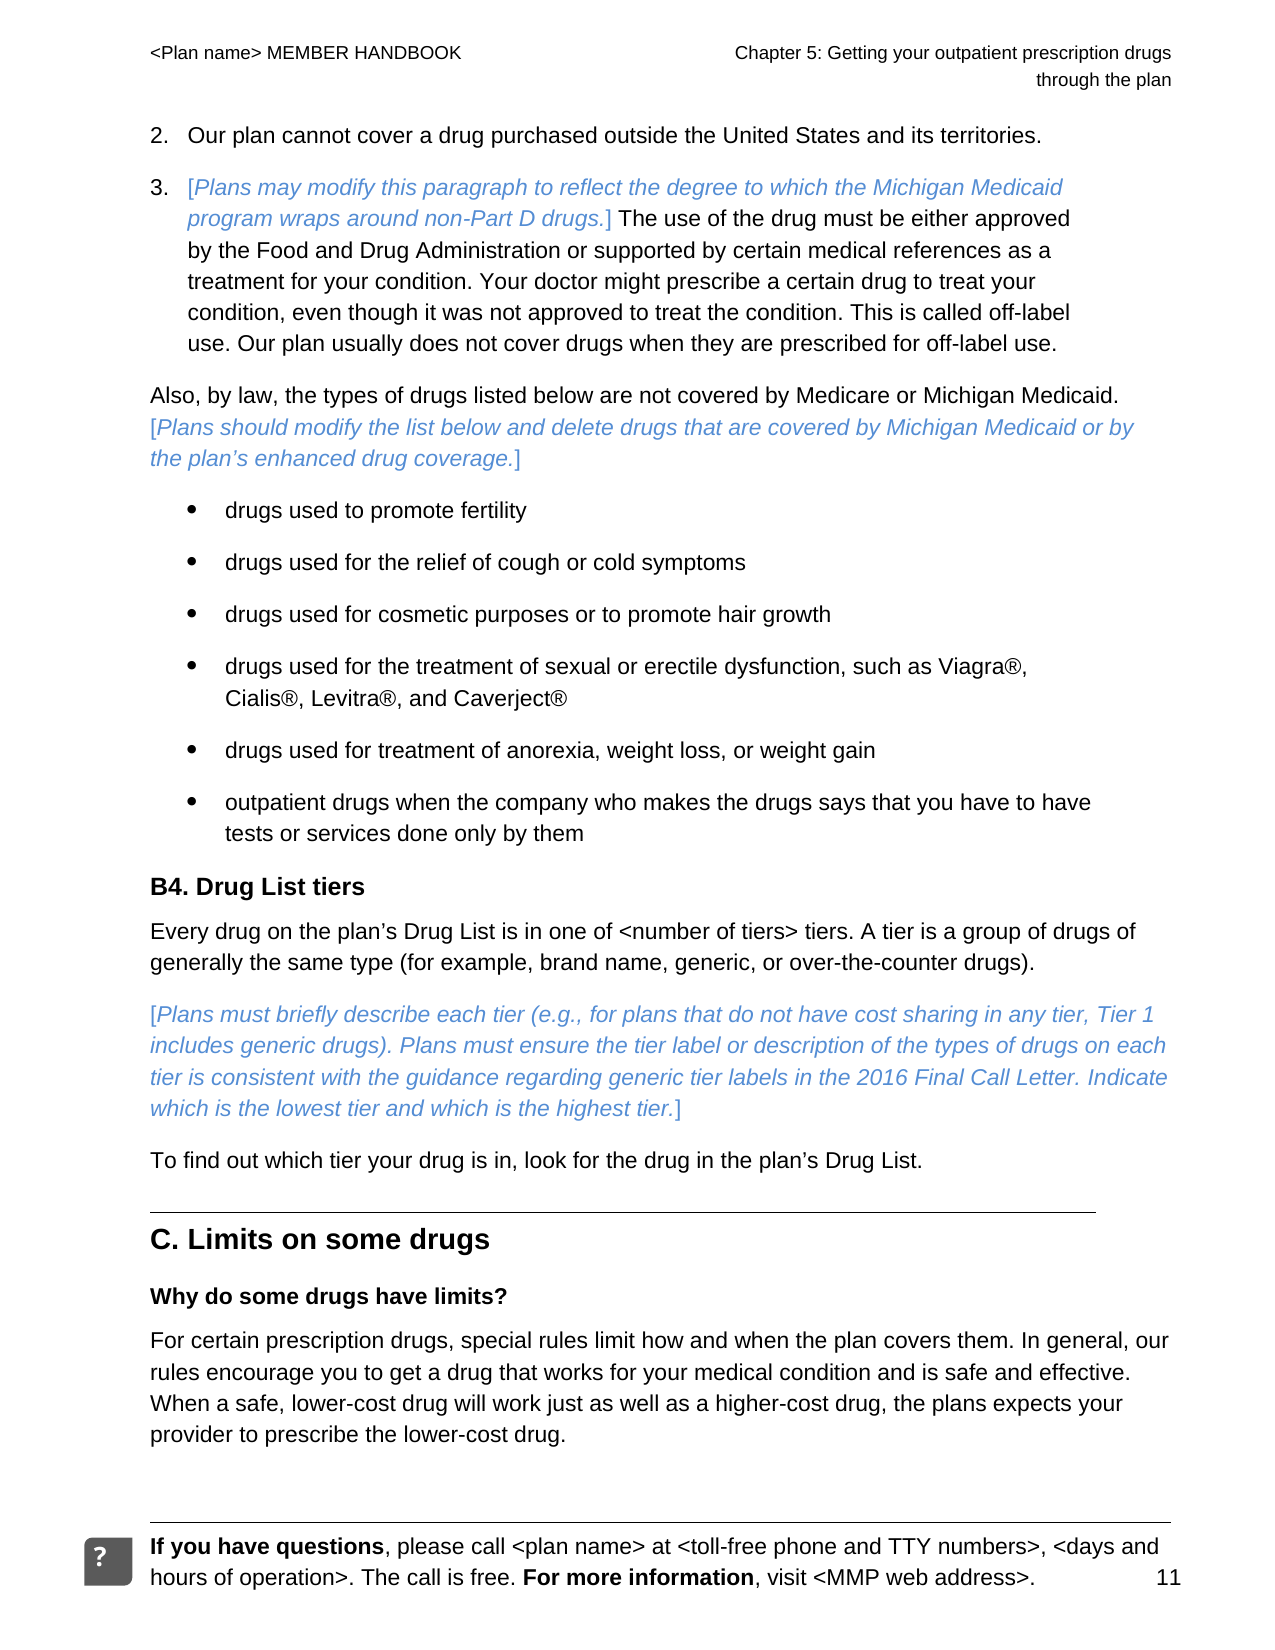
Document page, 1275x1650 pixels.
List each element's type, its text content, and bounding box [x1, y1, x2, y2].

text outpatient drugs when the company who makes the drugs says that you have to have tests or services done only by them [187, 785, 1096, 848]
text Why do some drugs have limits? [150, 1278, 1096, 1311]
text drugs used for treatment of anorexia, weight loss, or weight gain [187, 733, 1096, 764]
text To find out which tier your drug is in, look for the drug in the plan’s Drug List. [150, 1143, 1171, 1175]
text Also, by law, the types of drugs listed below are not covered by Medicare or Michigan Medicaid. [Plans should modify the list below and delete drugs that are covered by Michigan Medicaid or by the plan’s enhanced drug coverage.] [150, 379, 1171, 473]
text drugs used for the treatment of sexual or erectile dysfunction, such as Viagra®, Cialis®, Levitra®, and Caverject® [187, 650, 1096, 712]
subtitle Limits on some drugs [150, 1213, 1096, 1257]
text [Plans must briefly describe each tier (e.g., for plans that do not have cost sharing in any tier, Tier 1 includes generic drugs). Plans must ensure the tier label or description of the types of drugs on each tier is consistent with the guidance regarding generic tier labels in the 2016 Final Call Letter. Indicate which is the lowest tier and which is the highest tier.] [150, 998, 1171, 1123]
text drugs used to promote fertility [187, 493, 1096, 525]
subtitle B4. Drug List tiers [150, 868, 1096, 902]
text drugs used for cosmetic purposes or to promote hair growth [187, 598, 1096, 629]
list [Plans may modify this paragraph to reflect the degree to which the Michigan Medicaid program wraps around non-Part D drugs.] The use of the drug must be either approved by the Food and Drug Administration or supported by certain medical references as a treatment for your condition. Your doctor might prescribe a certain drug to treat your condition, even though it was not approved to treat the condition. This is called off-label use. Our plan usually does not cover drugs when they are prescribed for off-label use. [150, 171, 1096, 358]
list Our plan cannot cover a drug purchased outside the United States and its territories. [150, 118, 1096, 150]
text Every drug on the plan’s Drug List is in one of <number of tiers> tiers. A tier is a group of drugs of generally the same type (for example, brand name, generic, or over-the-counter drugs). [150, 914, 1171, 977]
text For certain prescription drugs, special rules limit how and when the plan covers them. In general, our rules encourage you to get a drug that works for your medical condition and is safe and effective. When a safe, lower-cost drug will work just as well as a higher-cost drug, the plans expects your provider to prescribe the lower-cost drug. [150, 1324, 1171, 1449]
text drugs used for the relief of cough or cold symptoms [187, 546, 1096, 577]
